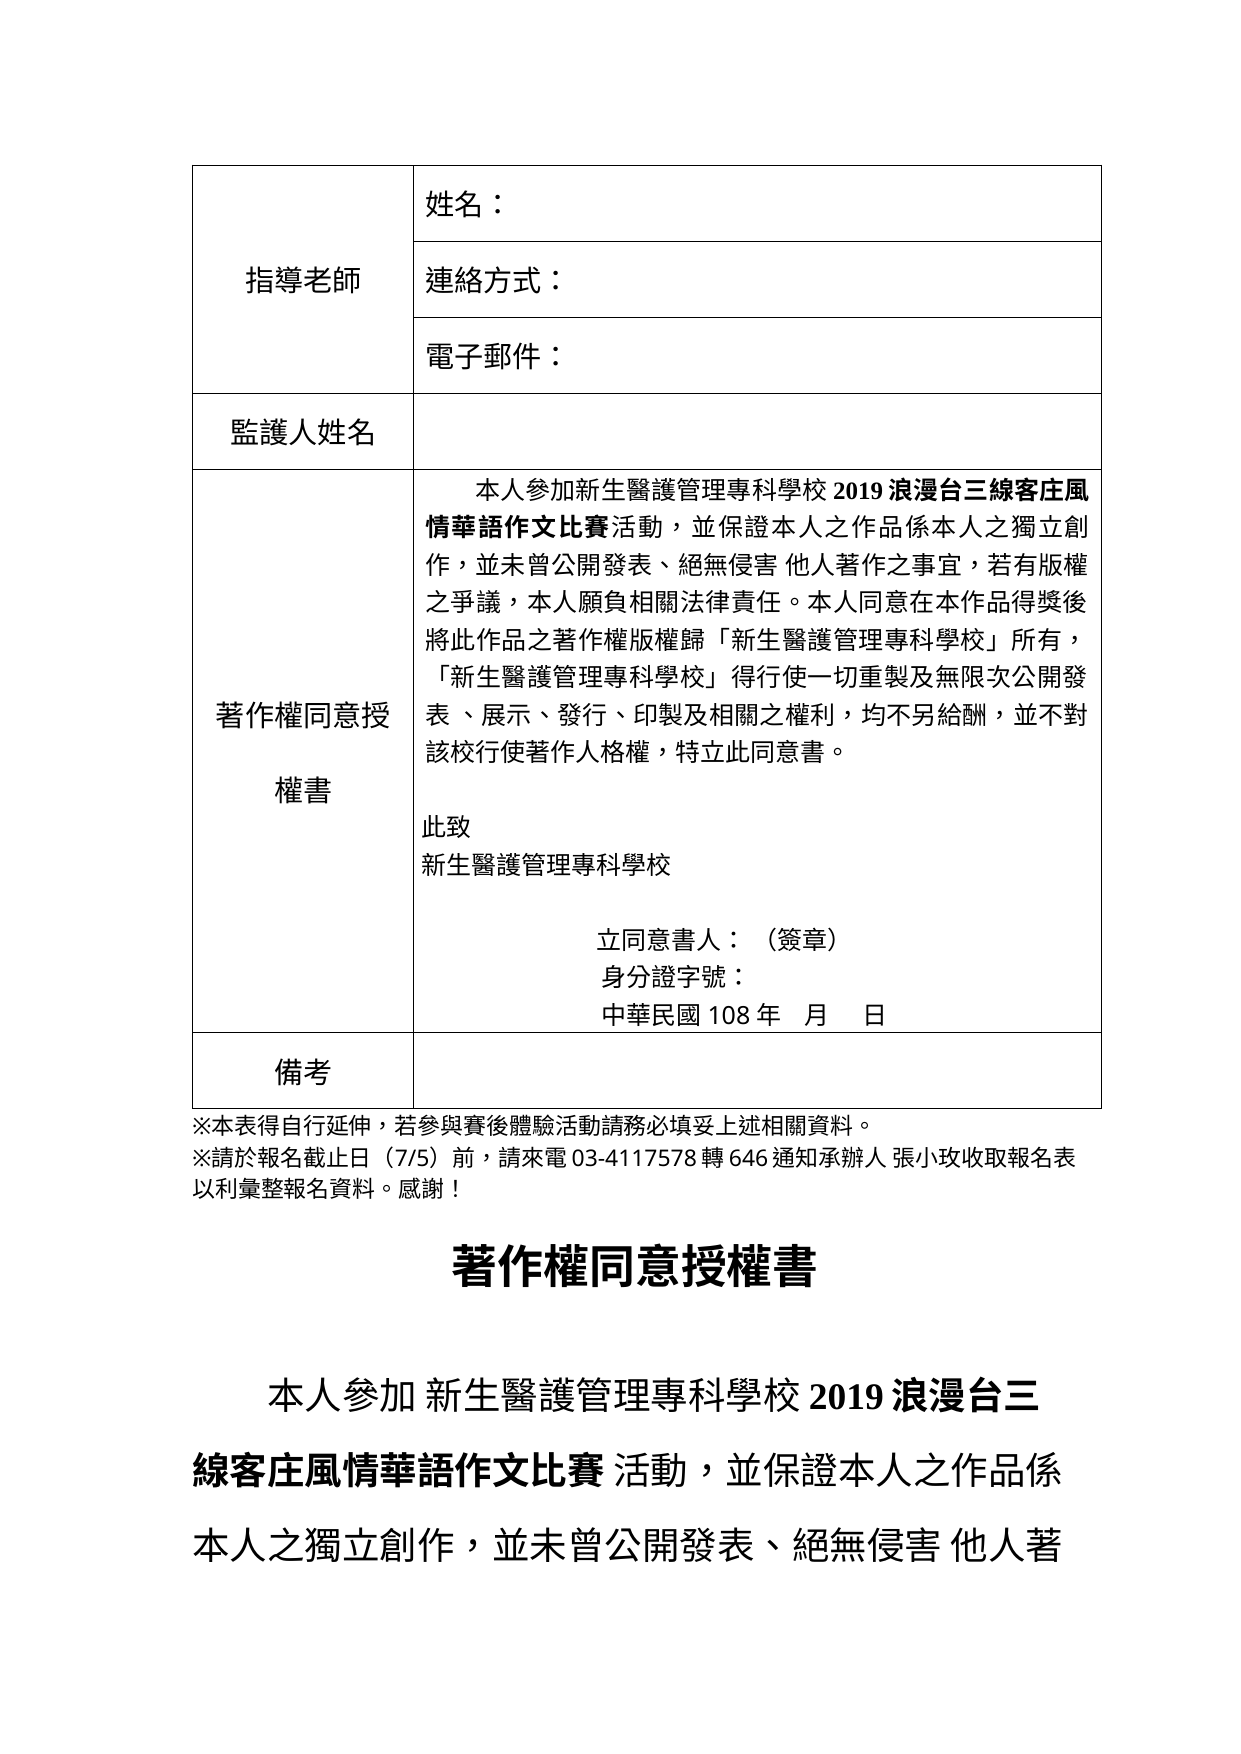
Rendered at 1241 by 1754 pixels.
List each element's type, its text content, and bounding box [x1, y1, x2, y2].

table_cell 監護人姓名 [193, 394, 413, 469]
table_cell 備考 [193, 1033, 413, 1108]
table_cell 本人參加新生醫護管理專科學校2019浪漫台三線客庄風情華語作文比賽活動，並保證本人之作品係本人之獨立創作，並未曾公開發表、絕無侵害 他人著作之事宜，若有版權之爭議，本人願負相關法律責任。本人同意在本作品得獎後將此作品之著作權版權歸「新生醫護管理專科學校」所有，「新生醫護管理專科學校」得行使一切重製及無限次公開發表 、展示、發行、印製及相關之權利，均不另給酬，並不對該校行使著作人格權，特立此同意書。 此致 新生醫護管理專科學校 立同意書人： （簽章） 身分證字號： 中華民國 108 年 月 日 [414, 470, 1101, 1032]
text ※本表得自行延伸，若參與賽後體驗活動請務必填妥上述相關資料。 [192, 1109, 1078, 1141]
table_cell [414, 1033, 1101, 1108]
table_cell [414, 394, 1101, 469]
table_cell 姓名： [414, 166, 1101, 241]
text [192, 1355, 1078, 1580]
text ※請於報名截止日（7/5）前，請來電03-4117578轉646通知承辦人 張小玫收取報名表以利彙整報名資料。感謝！ [192, 1141, 1078, 1204]
table_cell 電子郵件： [414, 318, 1101, 393]
text 著作權同意授權書 [192, 1233, 1078, 1296]
table_cell 著作權同意授權書 [193, 470, 413, 1032]
table_cell 連絡方式： [414, 242, 1101, 317]
table_cell 指導老師 [193, 166, 413, 393]
